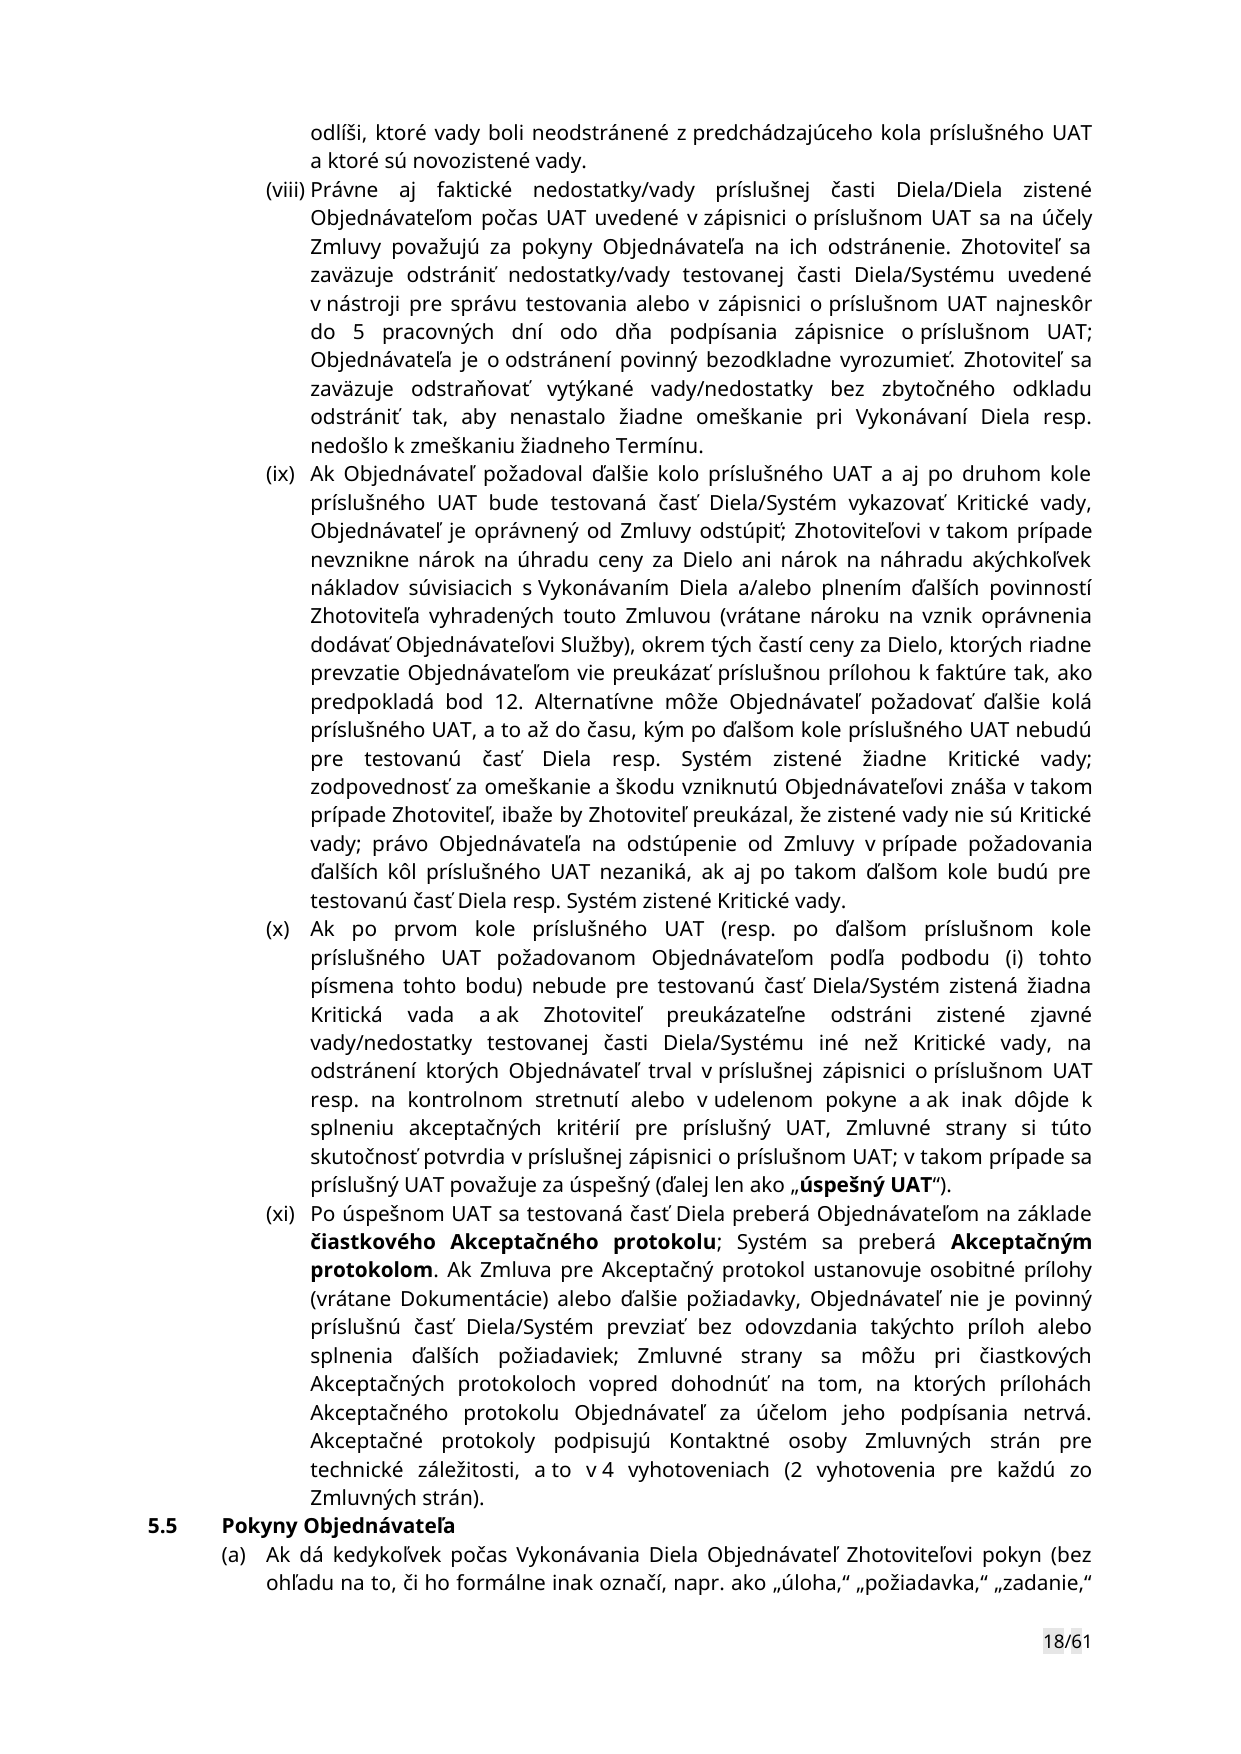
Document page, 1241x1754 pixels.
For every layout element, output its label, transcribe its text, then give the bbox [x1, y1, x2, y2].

list Ak Objednávateľ požadoval ďalšie kolo príslušného UAT a aj po druhom kole príslušného UAT bude testovaná časť Diela/Systém vykazovať Kritické vady, Objednávateľ je oprávnený od Zmluvy odstúpiť; Zhotoviteľovi v takom prípade nevznikne nárok na úhradu ceny za Dielo ani nárok na náhradu akýchkoľvek nákladov súvisiacich s Vykonávaním Diela a/alebo plnením ďalších povinností Zhotoviteľa vyhradených touto Zmluvou (vrátane nároku na vznik oprávnenia dodávať Objednávateľovi Služby), okrem tých častí ceny za Dielo, ktorých riadne prevzatie Objednávateľom vie preukázať príslušnou prílohou k faktúre tak, ako predpokladá bod 12. Alternatívne môže Objednávateľ požadovať ďalšie kolá príslušného UAT, a to až do času, kým po ďalšom kole príslušného UAT nebudú pre testovanú časť Diela resp. Systém zistené žiadne Kritické vady; zodpovednosť za omeškanie a škodu vzniknutú Objednávateľovi znáša v takom prípade Zhotoviteľ, ibaže by Zhotoviteľ preukázal, že zistené vady nie sú Kritické vady; právo Objednávateľa na odstúpenie od Zmluvy v prípade požadovania ďalších kôl príslušného UAT nezaniká, ak aj po takom ďalšom kole budú pre testovanú časť Diela resp. Systém zistené Kritické vady. [266, 459, 1093, 914]
text 5.5 Pokyny Objednávateľa [148, 1512, 1093, 1540]
text (viii) Právne aj faktické nedostatky/vady príslušnej časti Diela/Diela zistené Objednávateľom počas UAT uvedené v zápisnici o príslušnom UAT sa na účely Zmluvy považujú za pokyny Objednávateľa na ich odstránenie. Zhotoviteľ sa zaväzuje odstrániť nedostatky/vady testovanej časti Diela/Systému uvedené v nástroji pre správu testovania alebo v zápisnici o príslušnom UAT najneskôr do 5 pracovných dní odo dňa podpísania zápisnice o príslušnom UAT; Objednávateľa je o odstránení povinný bezodkladne vyrozumieť. Zhotoviteľ sa zaväzuje odstraňovať vytýkané vady/nedostatky bez zbytočného odkladu odstrániť tak, aby nenastalo žiadne omeškanie pri Vykonávaní Diela resp. nedošlo k zmeškaniu žiadneho Termínu. [266, 175, 1093, 459]
text (x) Ak po prvom kole príslušného UAT (resp. po ďalšom príslušnom kole príslušného UAT požadovanom Objednávateľom podľa podbodu (i) tohto písmena tohto bodu) nebude pre testovanú časť Diela/Systém zistená žiadna Kritická vada a ak Zhotoviteľ preukázateľne odstráni zistené zjavné vady/nedostatky testovanej časti Diela/Systému iné než Kritické vady, na odstránení ktorých Objednávateľ trval v príslušnej zápisnici o príslušnom UAT resp. na kontrolnom stretnutí alebo v udelenom pokyne a ak inak dôjde k splneniu akceptačných kritérií pre príslušný UAT, Zmluvné strany si túto skutočnosť potvrdia v príslušnej zápisnici o príslušnom UAT; v takom prípade sa príslušný UAT považuje za úspešný (ďalej len ako „úspešný UAT“). [266, 914, 1093, 1199]
text (xi) Po úspešnom UAT sa testovaná časť Diela preberá Objednávateľom na základe čiastkového Akceptačného protokolu; Systém sa preberá Akceptačným protokolom. Ak Zmluva pre Akceptačný protokol ustanovuje osobitné prílohy (vrátane Dokumentácie) alebo ďalšie požiadavky, Objednávateľ nie je povinný príslušnú časť Diela/Systém prevziať bez odovzdania takýchto príloh alebo splnenia ďalších požiadaviek; Zmluvné strany sa môžu pri čiastkových Akceptačných protokoloch vopred dohodnúť na tom, na ktorých prílohách Akceptačného protokolu Objednávateľ za účelom jeho podpísania netrvá. Akceptačné protokoly podpisujú Kontaktné osoby Zmluvných strán pre technické záležitosti, a to v 4 vyhotoveniach (2 vyhotovenia pre každú zo Zmluvných strán). [266, 1199, 1093, 1512]
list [221, 1540, 1093, 1597]
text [266, 118, 1093, 175]
